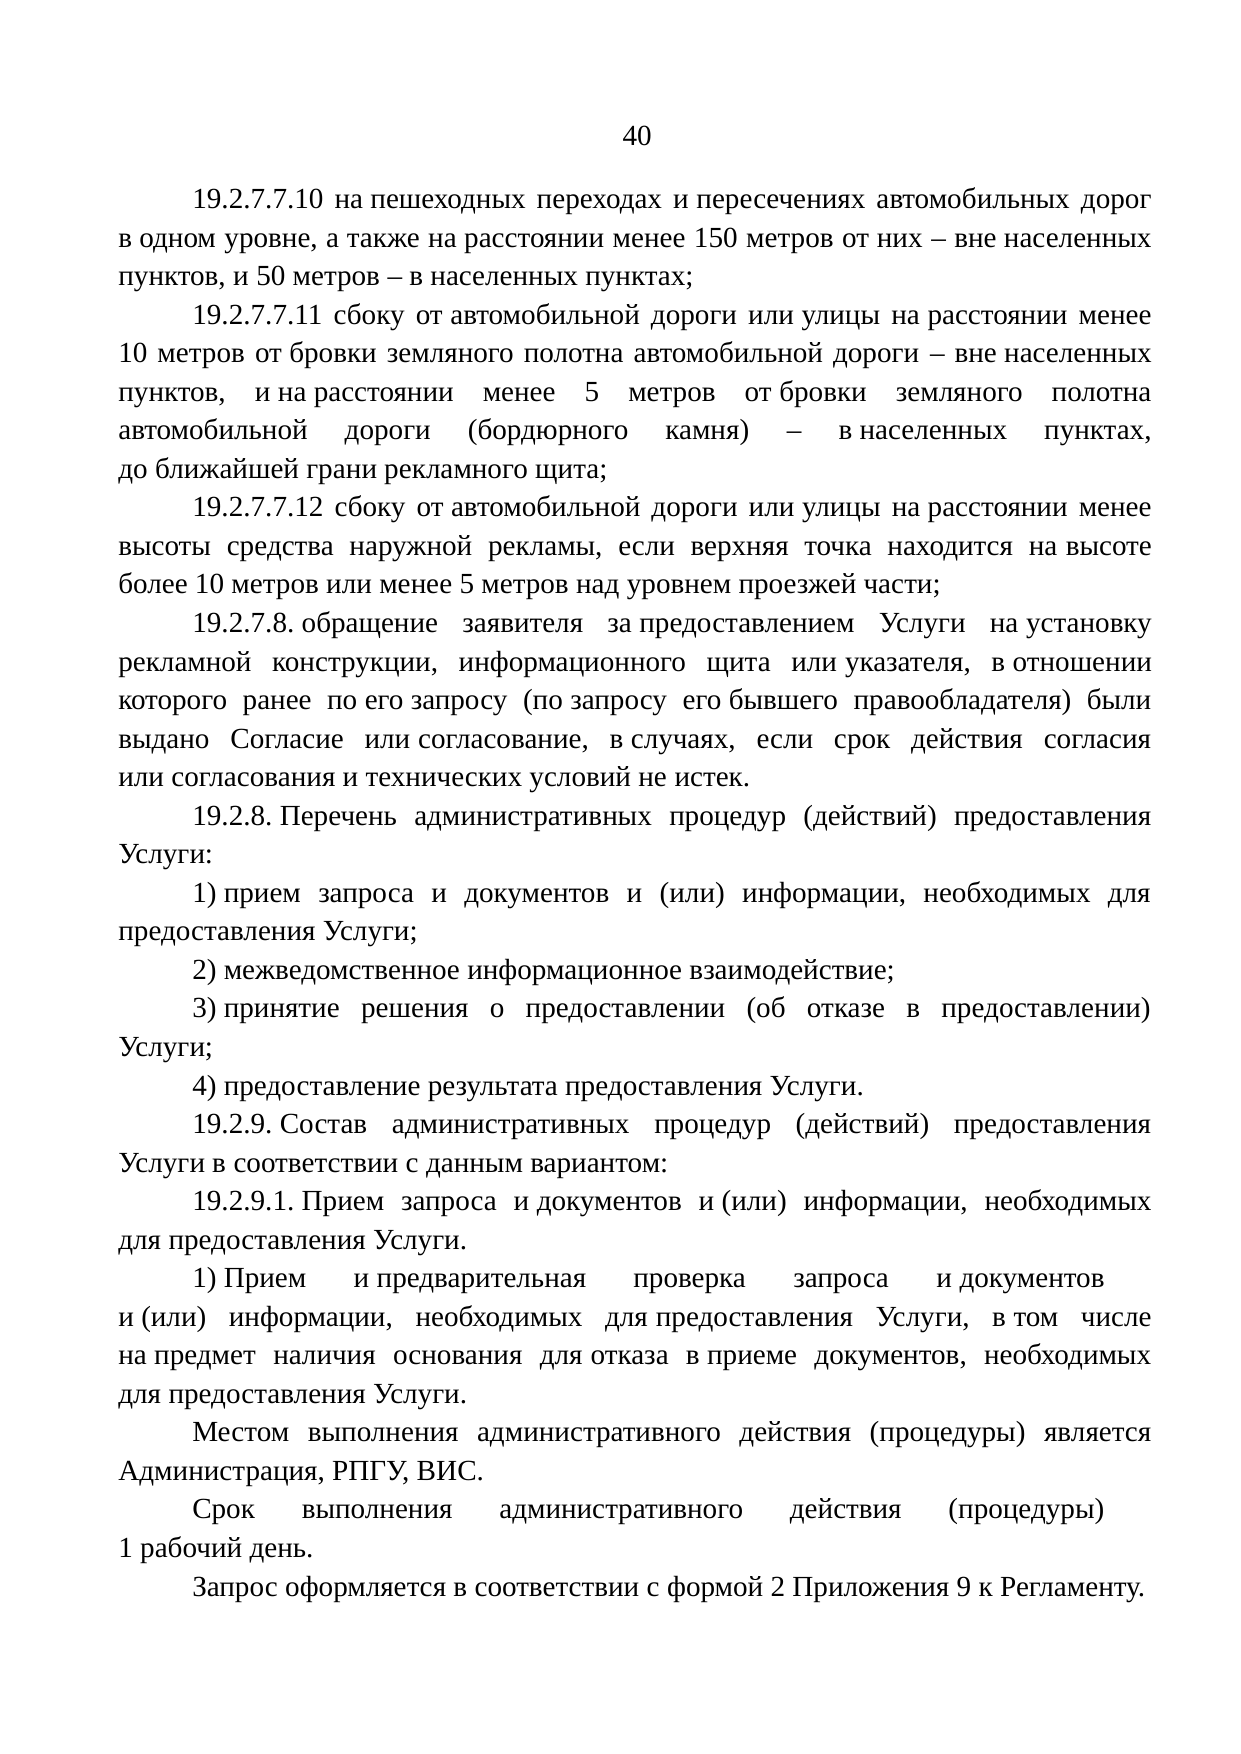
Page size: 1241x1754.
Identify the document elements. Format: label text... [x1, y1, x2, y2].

text 3) принятие решения о предоставлении (об отказе в предоставлении) Услуги; [118, 991, 1152, 1063]
text 19.2.9.1. Прием запроса и документов и (или) информации, необходимых для предоставления Услуги. [118, 1183, 1152, 1255]
text 1) Прием и предварительная проверка запроса и документов и (или) информации, необходимых для предоставления Услуги, в том числе на предмет наличия основания для отказа в приеме документов, необходимых для предоставления Услуги. [118, 1260, 1152, 1409]
text Срок выполнения административного действия (процедуры) 1 рабочий день. [118, 1492, 1152, 1564]
text 19.2.8. Перечень административных процедур (действий) предоставления Услуги: [118, 798, 1152, 870]
text 1) прием запроса и документов и (или) информации, необходимых для предоставления Услуги; [118, 875, 1152, 947]
text 4) предоставление результата предоставления Услуги. [118, 1068, 1152, 1101]
text Местом выполнения административного действия (процедуры) является Администрация, РПГУ, ВИС. [118, 1414, 1152, 1487]
text 19.2.7.7.12 сбоку от автомобильной дороги или улицы на расстоянии менее высоты средства наружной рекламы, если верхняя точка находится на высоте более 10 метров или менее 5 метров над уровнем проезжей части; [118, 489, 1152, 600]
text 2) межведомственное информационное взаимодействие; [118, 952, 1152, 986]
text 19.2.7.7.10 на пешеходных переходах и пересечениях автомобильных дорог в одном уровне, а также на расстоянии менее 150 метров от них ⁠–⁠ вне населенных пунктов, и 50 метров ⁠–⁠ в населенных пунктах; [118, 181, 1152, 292]
text 19.2.9. Состав административных процедур (действий) предоставления Услуги в соответствии с данным вариантом: [118, 1106, 1152, 1178]
text Запрос оформляется в соответствии с формой 2 Приложения 9 к Регламенту. [118, 1569, 1152, 1602]
text 19.2.7.7.11 сбоку от автомобильной дороги или улицы на расстоянии менее 10 метров от бровки земляного полотна автомобильной дороги ⁠–⁠ вне населенных пунктов, и на расстоянии менее 5 метров от бровки земляного полотна автомобильной дороги (бордюрного камня) ⁠–⁠ в населенных пунктах, до ближайшей грани рекламного щита; [118, 297, 1152, 484]
text 19.2.7.8. обращение заявителя за предоставлением Услуги на установку рекламной конструкции, информационного щита или указателя, в отношении которого ранее по его запросу (по запросу его бывшего правообладателя) были выдано Согласие или согласование, в случаях, если срок действия согласия или согласования и технических условий не истек. [118, 605, 1152, 793]
